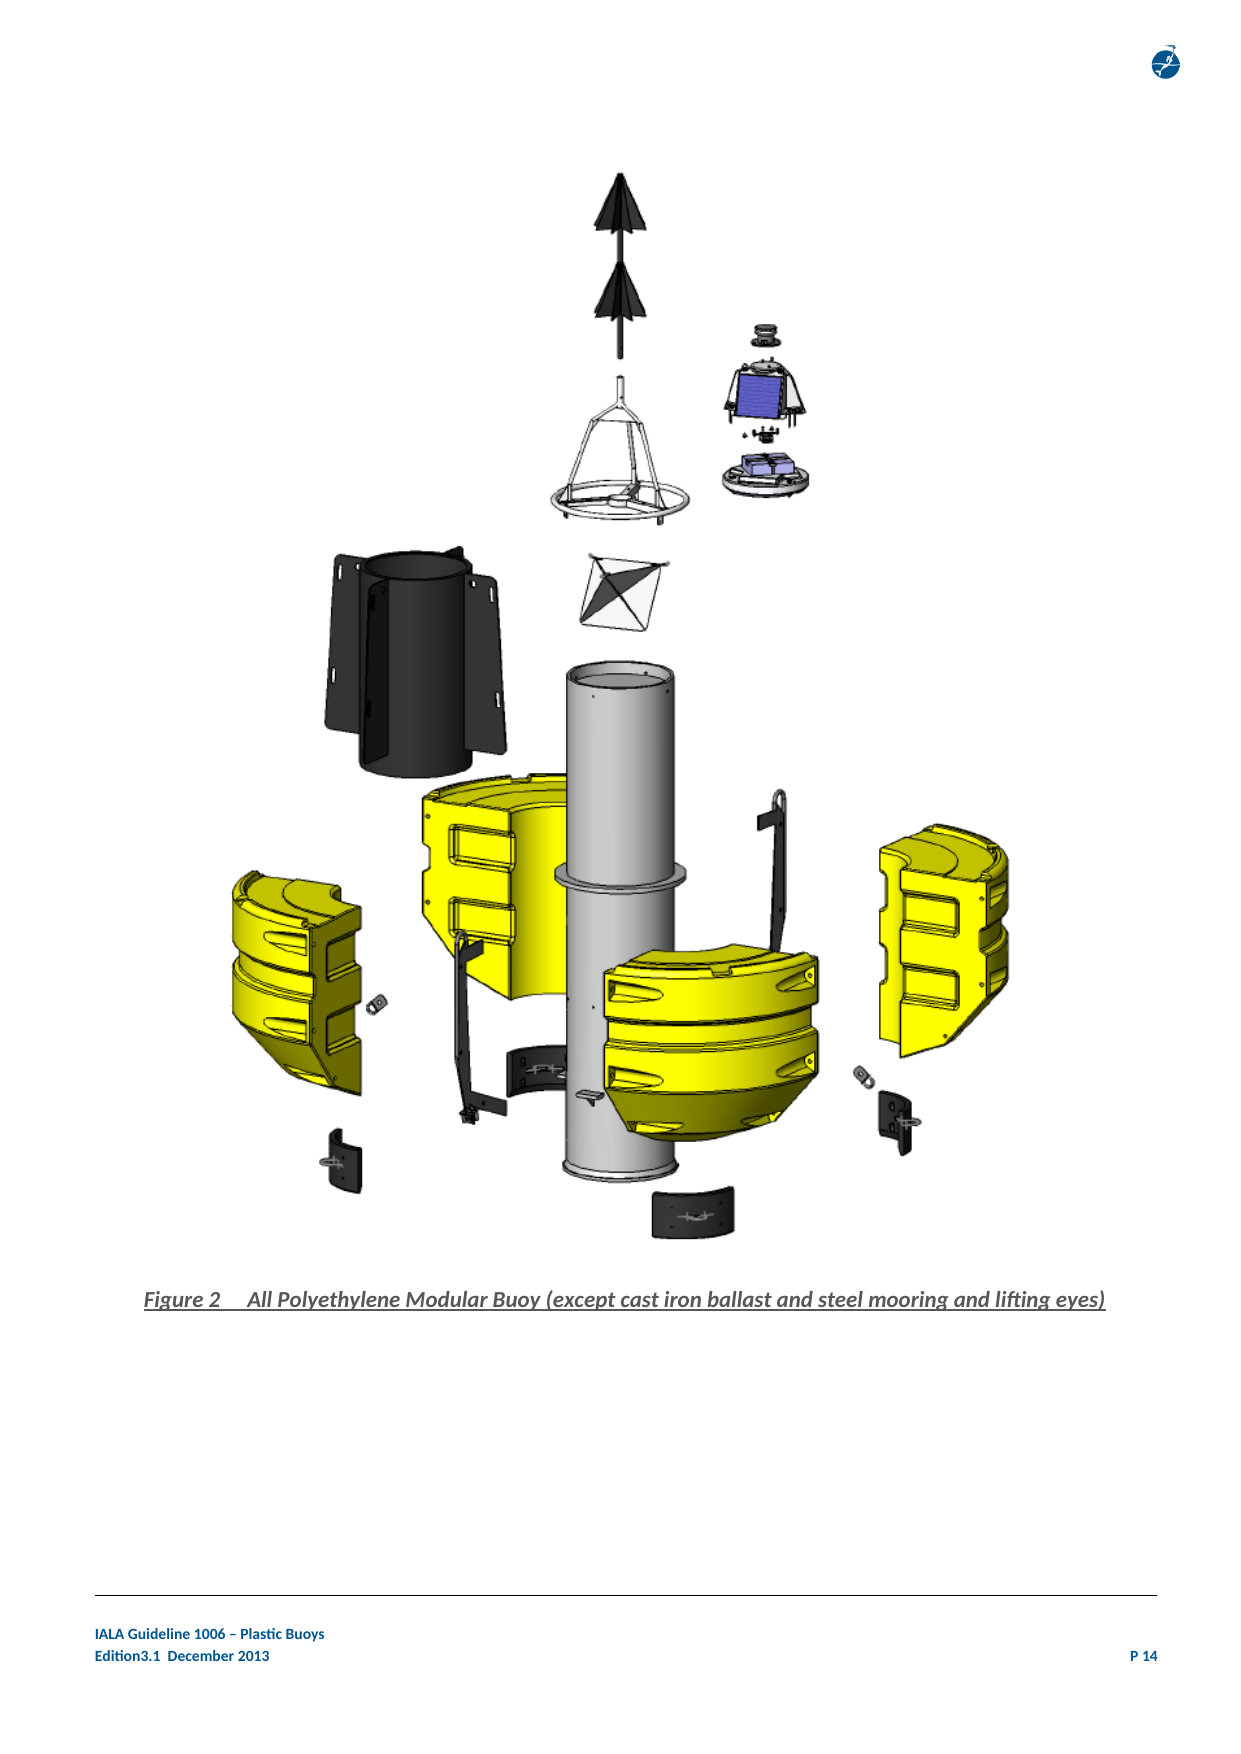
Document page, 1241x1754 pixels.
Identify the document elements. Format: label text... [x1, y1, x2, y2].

text All Polyethylene Modular Buoy (except cast iron ballast and steel mooring and lifting eyes) [94, 1285, 1157, 1313]
picture [1120, 0, 1239, 114]
picture [183, 154, 1069, 1260]
